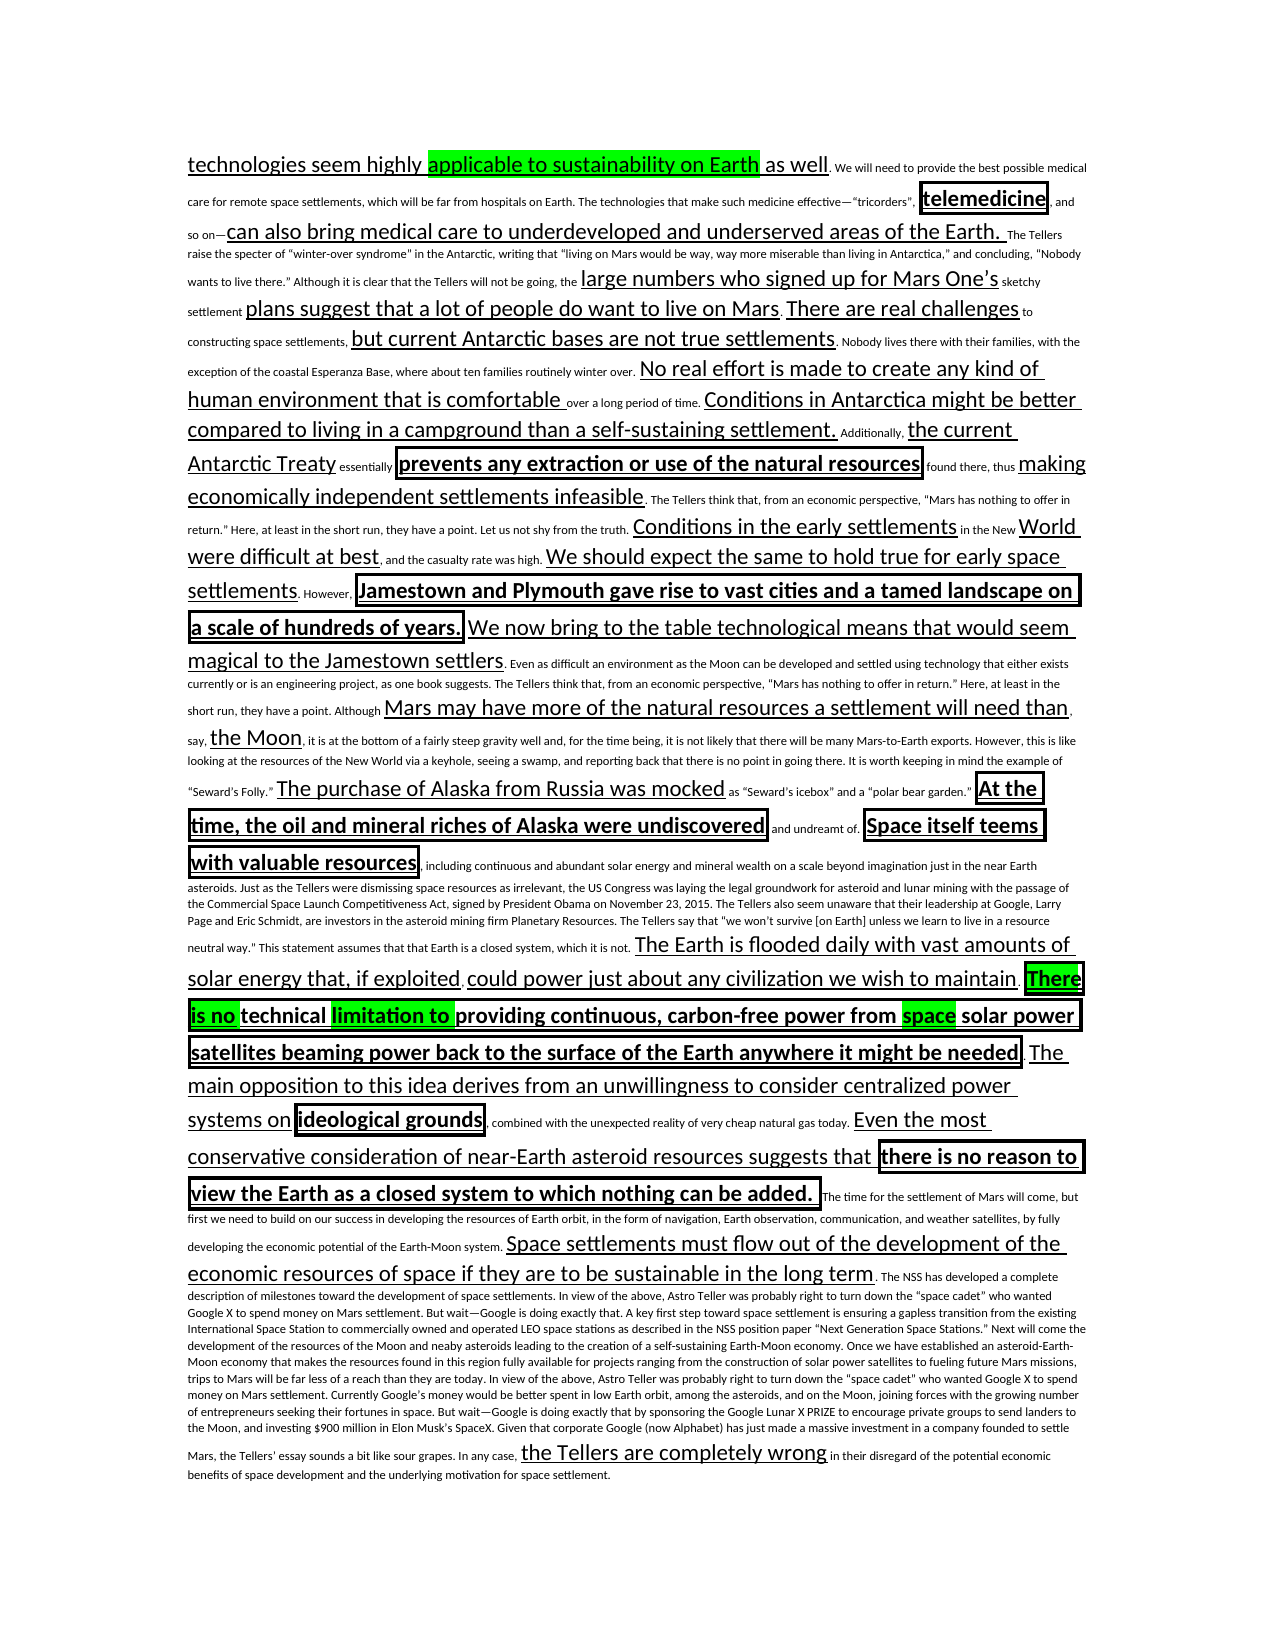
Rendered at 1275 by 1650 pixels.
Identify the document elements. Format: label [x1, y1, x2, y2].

text [187, 150, 1087, 1482]
